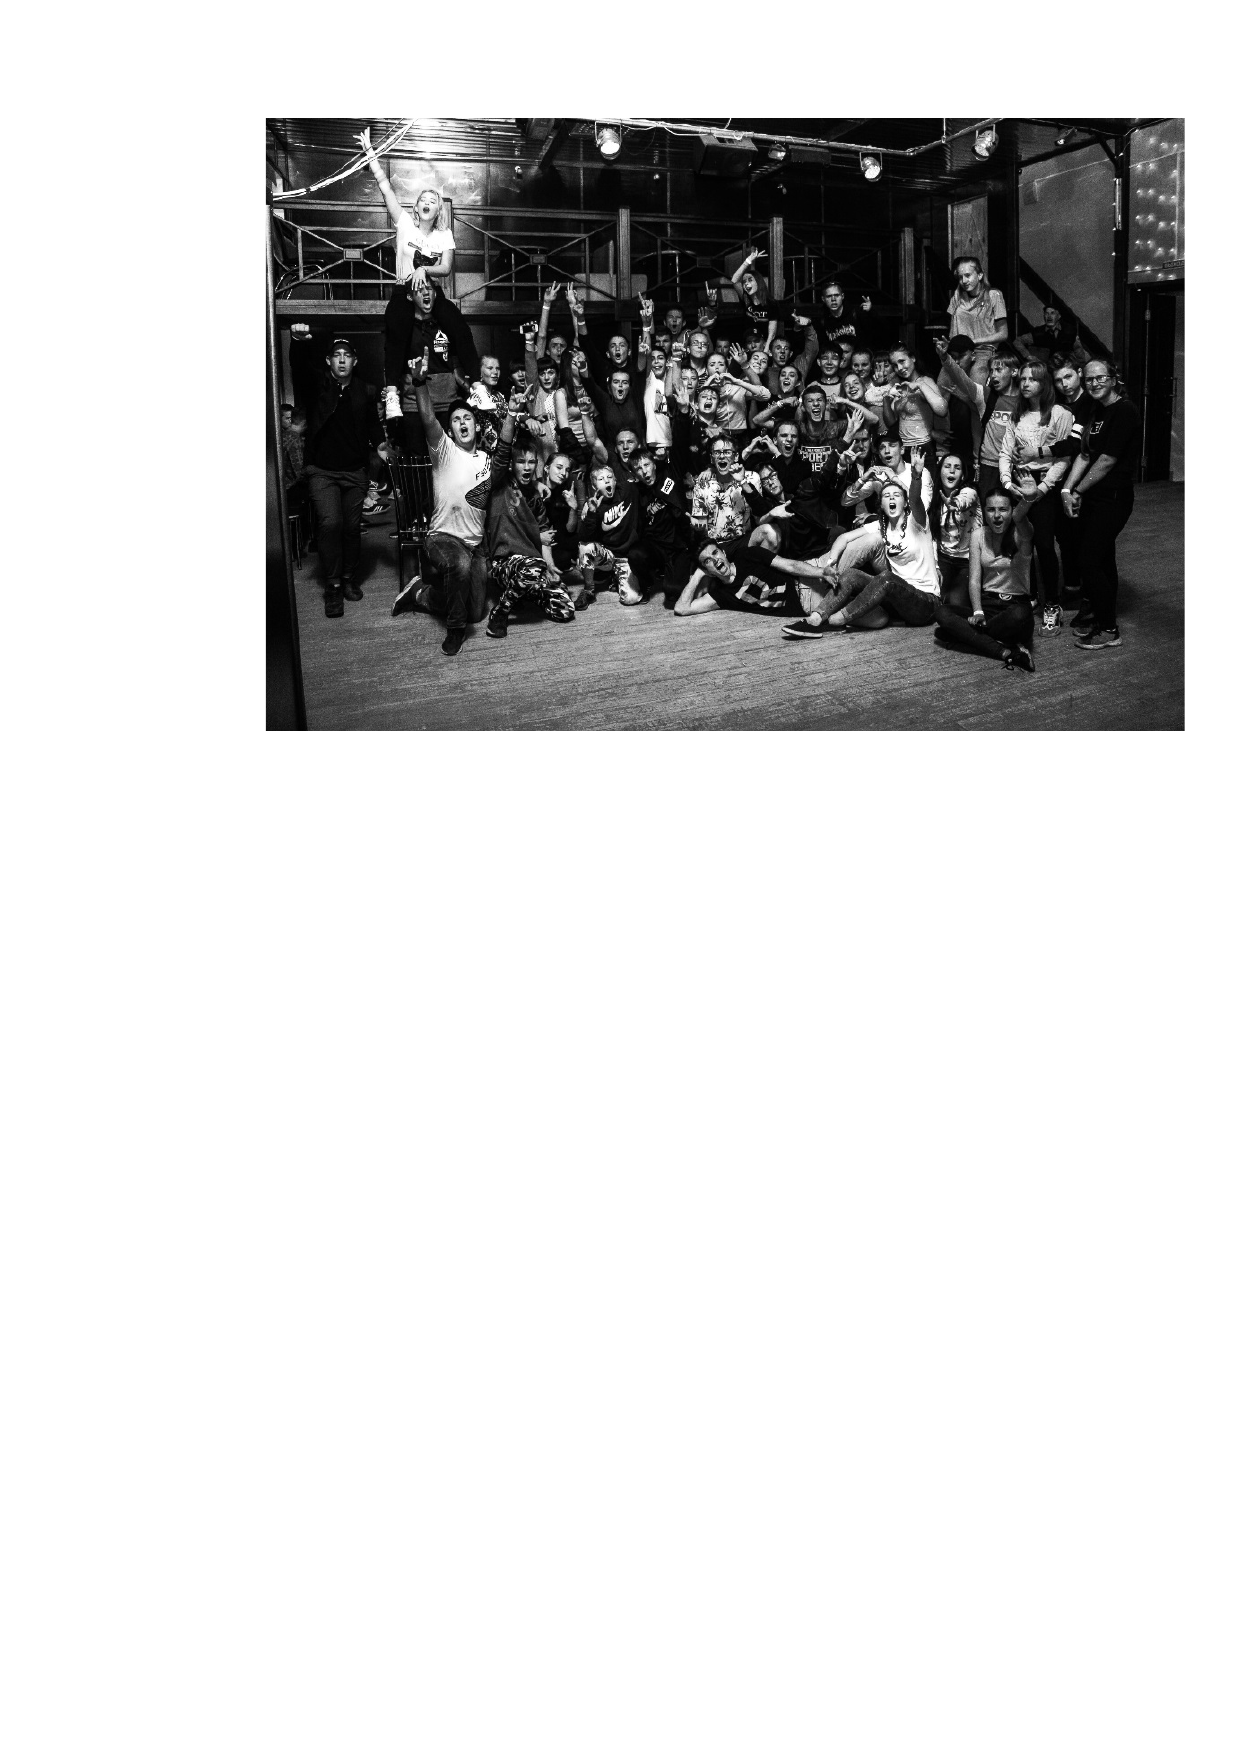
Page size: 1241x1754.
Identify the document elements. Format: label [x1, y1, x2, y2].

picture [265, 118, 1185, 731]
